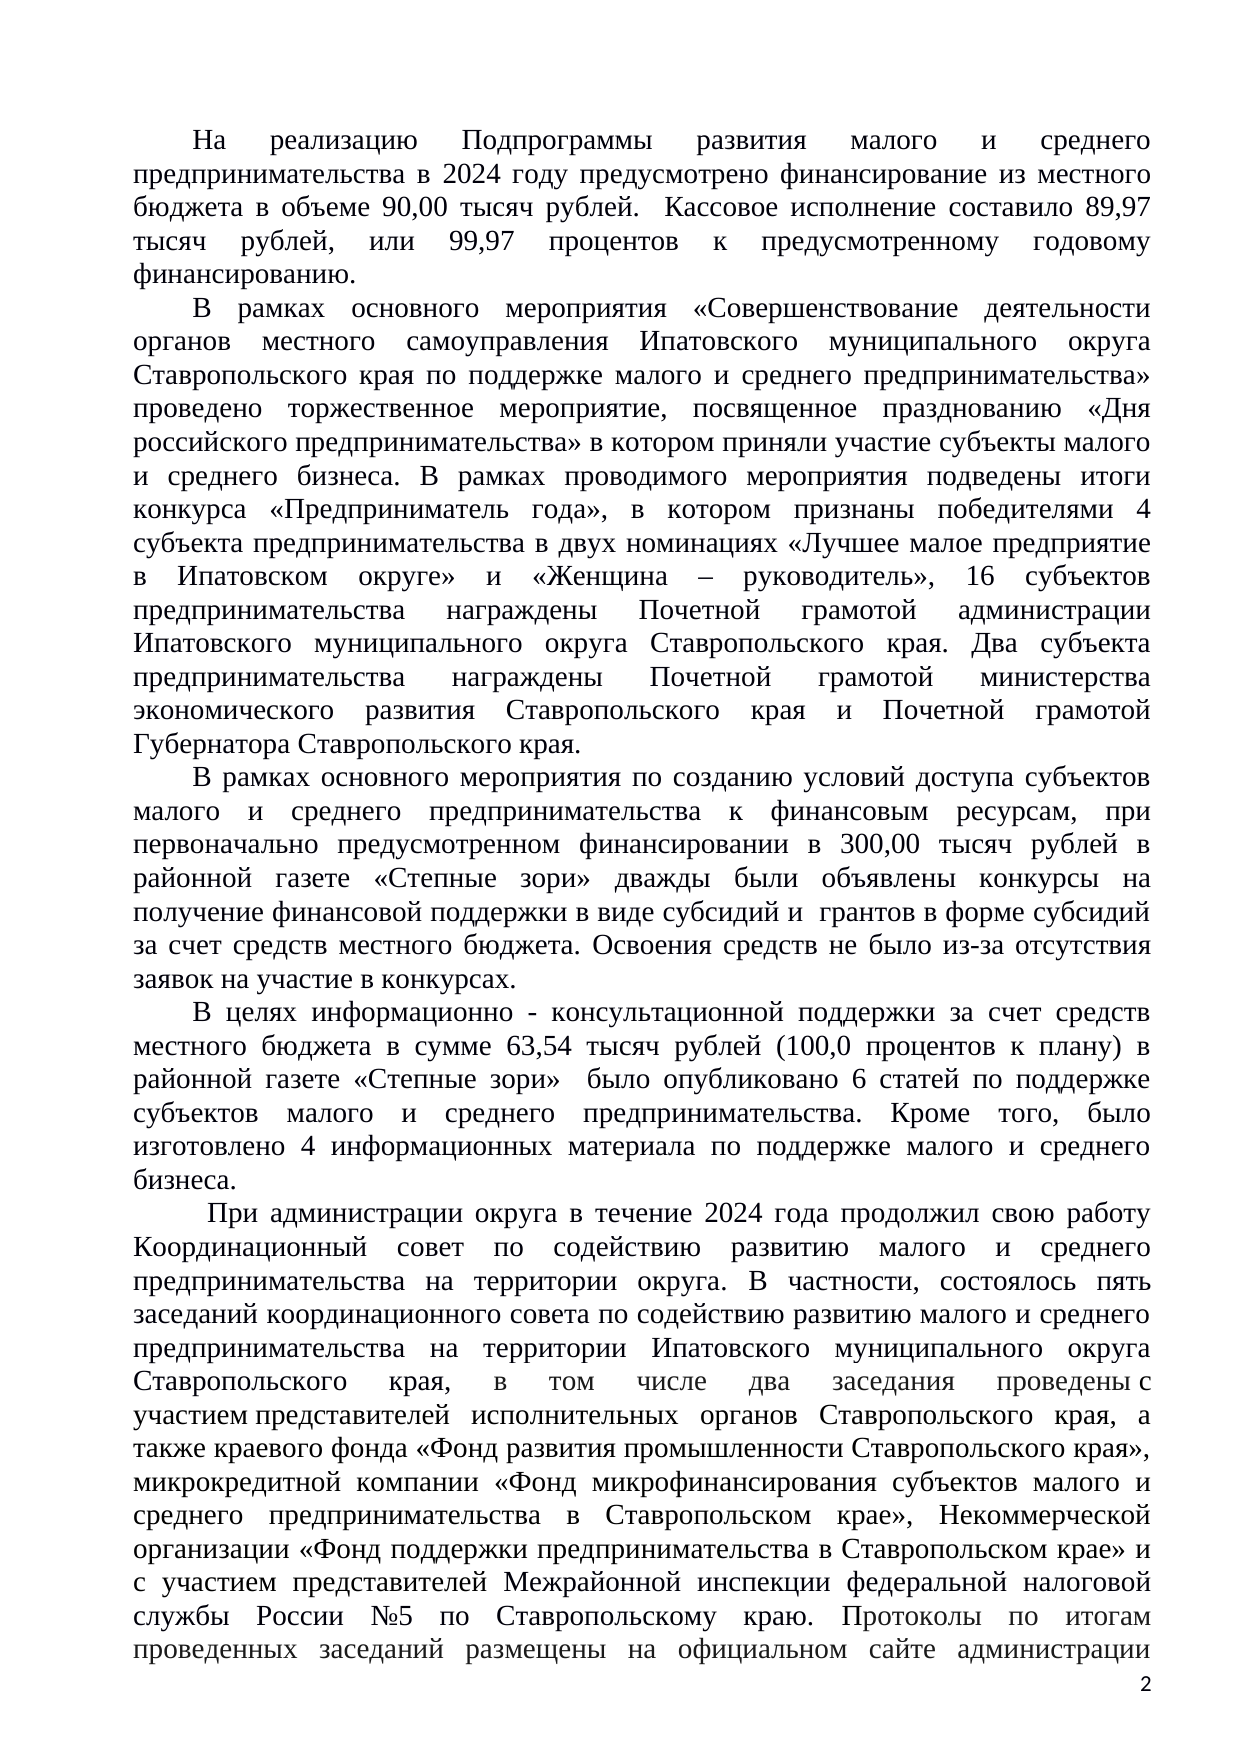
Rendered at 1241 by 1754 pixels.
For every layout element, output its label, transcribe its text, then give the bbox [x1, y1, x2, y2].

text На реализацию Подпрограммы развития малого и среднего предпринимательства в 2024 году предусмотрено финансирование из местного бюджета в объеме 90,00 тысяч рублей. Кассовое исполнение составило 89,97 тысяч рублей, или 99,97 процентов к предусмотренному годовому финансированию. [133, 122, 1152, 290]
text В рамках основного мероприятия по созданию условий доступа субъектов малого и среднего предпринимательства к финансовым ресурсам, при первоначально предусмотренном финансировании в 300,00 тысяч рублей в районной газете «Степные зори» дважды были объявлены конкурсы на получение финансовой поддержки в виде субсидий и грантов в форме субсидий за счет средств местного бюджета. Освоения средств не было из-за отсутствия заявок на участие в конкурсах. [133, 759, 1152, 994]
text В рамках основного мероприятия «Совершенствование деятельности органов местного самоуправления Ипатовского муниципального округа Ставропольского края по поддержке малого и среднего предпринимательства» проведено торжественное мероприятие, посвященное празднованию «Дня российского предпринимательства» в котором приняли участие субъекты малого и среднего бизнеса. В рамках проводимого мероприятия подведены итоги конкурса «Предприниматель года», в котором признаны победителями 4 субъекта предпринимательства в двух номинациях «Лучшее малое предприятие в Ипатовском округе» и «Женщина – руководитель», 16 субъектов предпринимательства награждены Почетной грамотой администрации Ипатовского муниципального округа Ставропольского края. Два субъекта предпринимательства награждены Почетной грамотой министерства экономического развития Ставропольского края и Почетной грамотой Губернатора Ставропольского края. [133, 290, 1152, 759]
text В целях информационно - консультационной поддержки за счет средств местного бюджета в сумме 63,54 тысяч рублей (100,0 процентов к плану) в районной газете «Степные зори» было опубликовано 6 статей по поддержке субъектов малого и среднего предпринимательства. Кроме того, было изготовлено 4 информационных материала по поддержке малого и среднего бизнеса. [133, 994, 1152, 1196]
